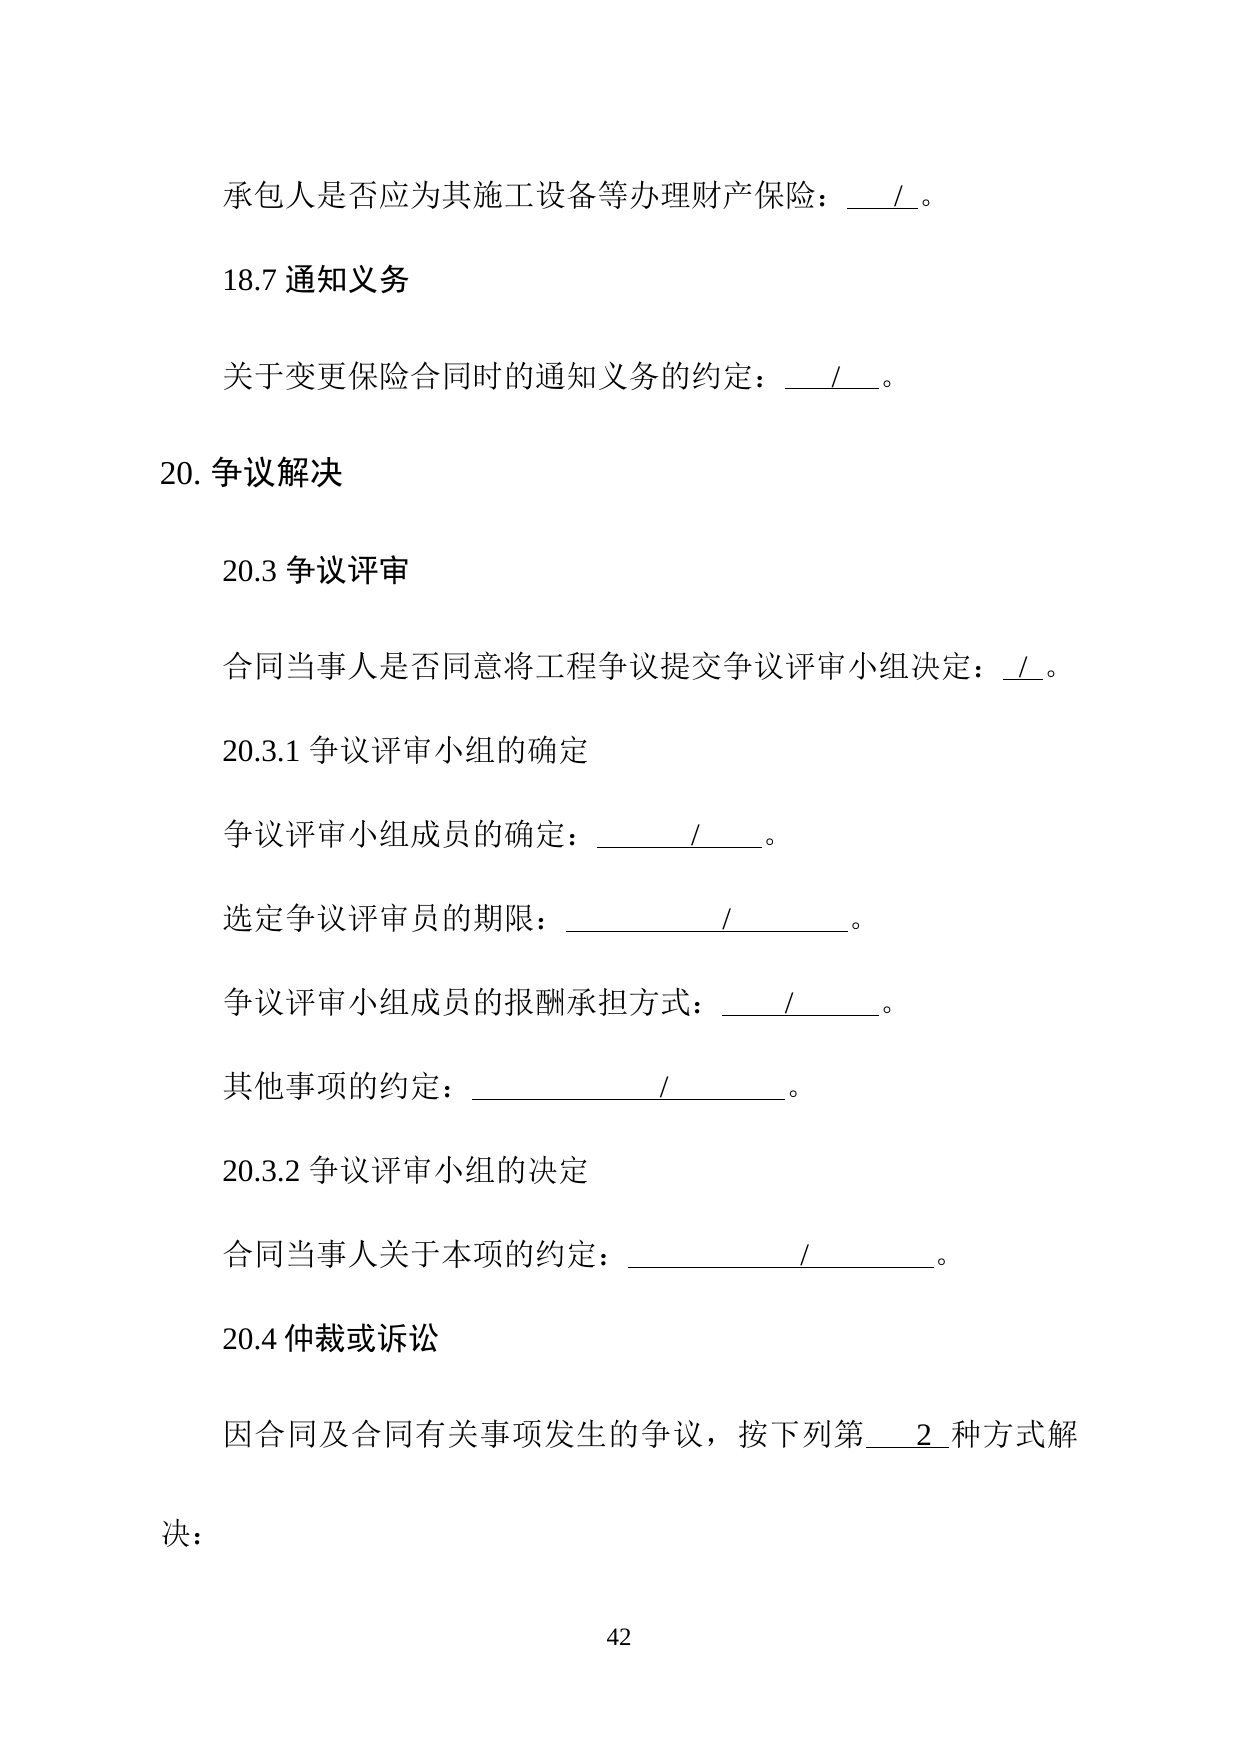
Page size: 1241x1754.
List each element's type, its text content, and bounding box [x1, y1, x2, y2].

text 合同当事人是否同意将工程争议提交争议评审小组决定： / 。 [175, 633, 1078, 698]
text 因合同及合同有关事项发生的争议，按下列第 2 种方式解决： [159, 1401, 1078, 1564]
text 争议评审小组成员的确定： / 。 [159, 801, 1078, 866]
text 选定争议评审员的期限： / 。 [159, 885, 1078, 950]
text 其他事项的约定： / 。 [159, 1053, 1078, 1118]
text 20.3.2 争议评审小组的决定 [159, 1137, 1078, 1202]
text 合同当事人关于本项的约定： / 。 [159, 1221, 1078, 1286]
text 20.4仲裁或诉讼 [159, 1305, 1078, 1370]
text 18.7 通知义务 [159, 246, 1078, 311]
text 承包人是否应为其施工设备等办理财产保险： / 。 [159, 162, 1078, 227]
text 20.3.1 争议评审小组的确定 [159, 717, 1078, 782]
text 关于变更保险合同时的通知义务的约定： / 。 [159, 342, 1078, 407]
text 争议评审小组成员的报酬承担方式： / 。 [159, 969, 1078, 1034]
subtitle 20. 争议解决 [159, 439, 1078, 504]
text 20.3 争议评审 [159, 537, 1078, 602]
